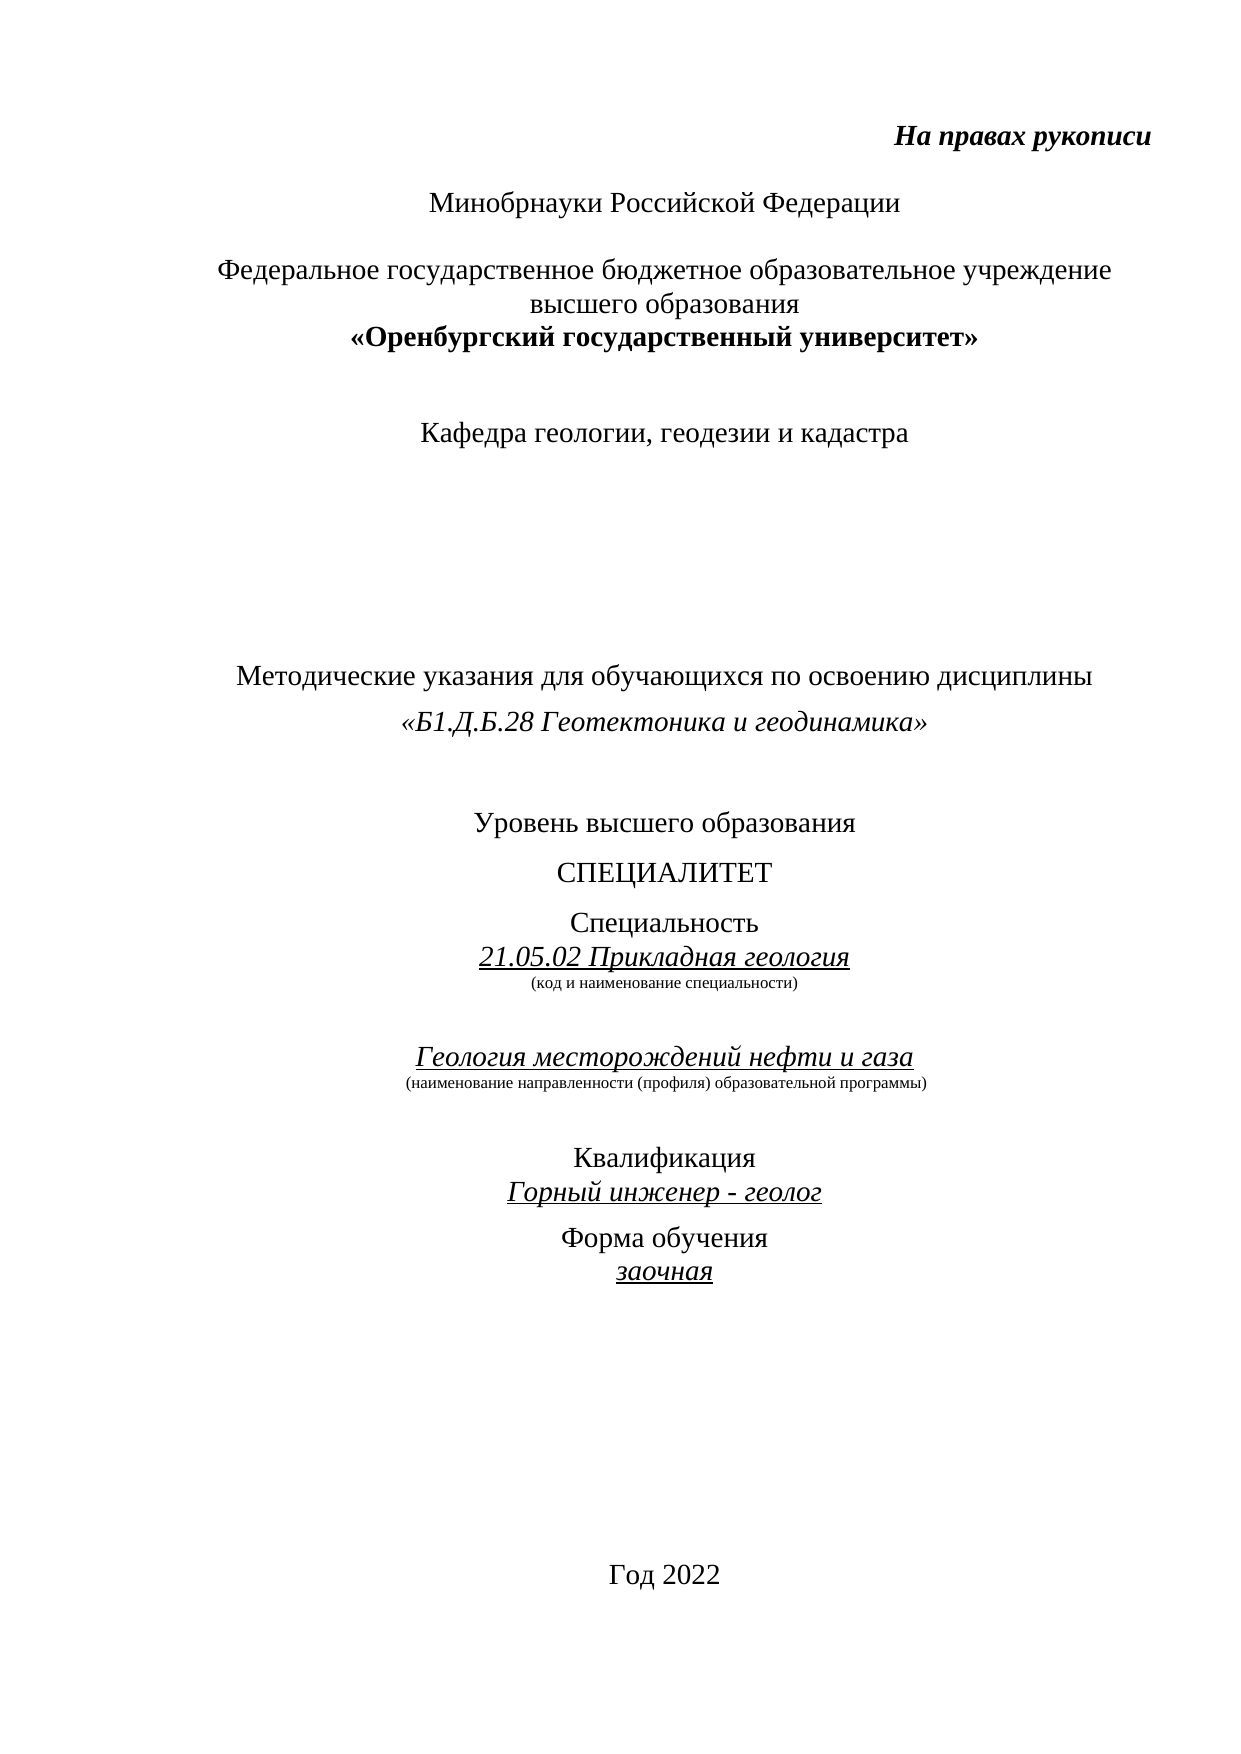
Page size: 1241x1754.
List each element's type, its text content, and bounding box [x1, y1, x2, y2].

text Горный инженер - геолог [177, 1174, 1152, 1207]
text (код и наименование специальности) [177, 972, 1152, 1006]
text «Б1.Д.Б.28 Геотектоника и геодинамика» [177, 704, 1152, 738]
text Квалификация [177, 1140, 1152, 1174]
text (наименование направленности (профиля) образовательной программы) [177, 1073, 1152, 1107]
text Методические указания для обучающихся по освоению дисциплины [177, 658, 1152, 692]
text СПЕЦИАЛИТЕТ [177, 855, 1152, 889]
text Год 2022 [177, 1557, 1152, 1591]
text Специальность [177, 905, 1152, 939]
text Кафедра геологии, геодезии и кадастра [177, 415, 1152, 449]
text «Оренбургский государственный университет» [177, 319, 1152, 353]
text заочная [177, 1253, 1152, 1287]
text Минобрнауки Российской Федерации [177, 185, 1152, 219]
text 21.05.02 Прикладная геология [177, 939, 1152, 972]
text высшего образования [177, 286, 1152, 319]
text Уровень высшего образования [177, 805, 1152, 838]
text Геология месторождений нефти и газа [177, 1039, 1152, 1073]
text На правах рукописи [177, 118, 1152, 152]
text Форма обучения [177, 1220, 1152, 1253]
text Федеральное государственное бюджетное образовательное учреждение [177, 252, 1152, 286]
